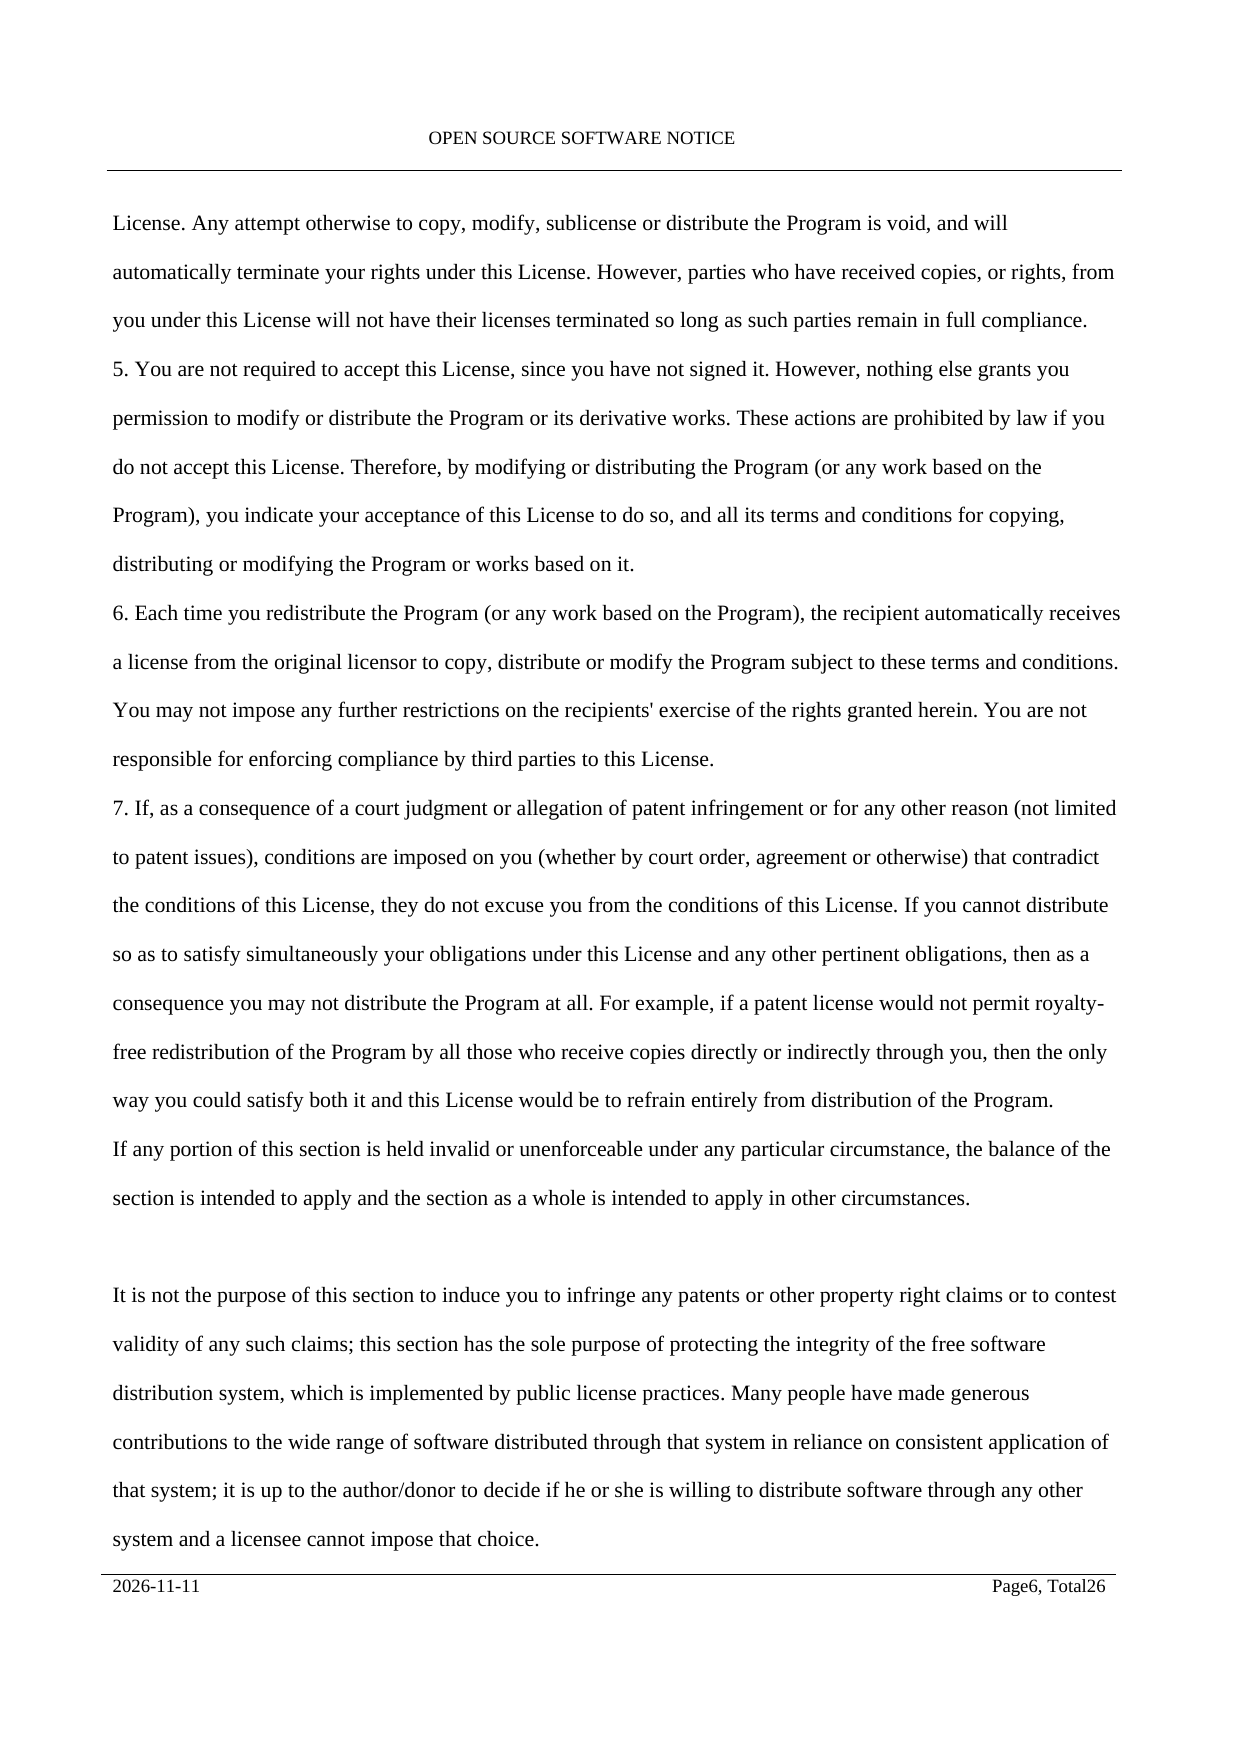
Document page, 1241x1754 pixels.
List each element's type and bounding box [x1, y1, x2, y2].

text [112, 206, 1128, 1555]
